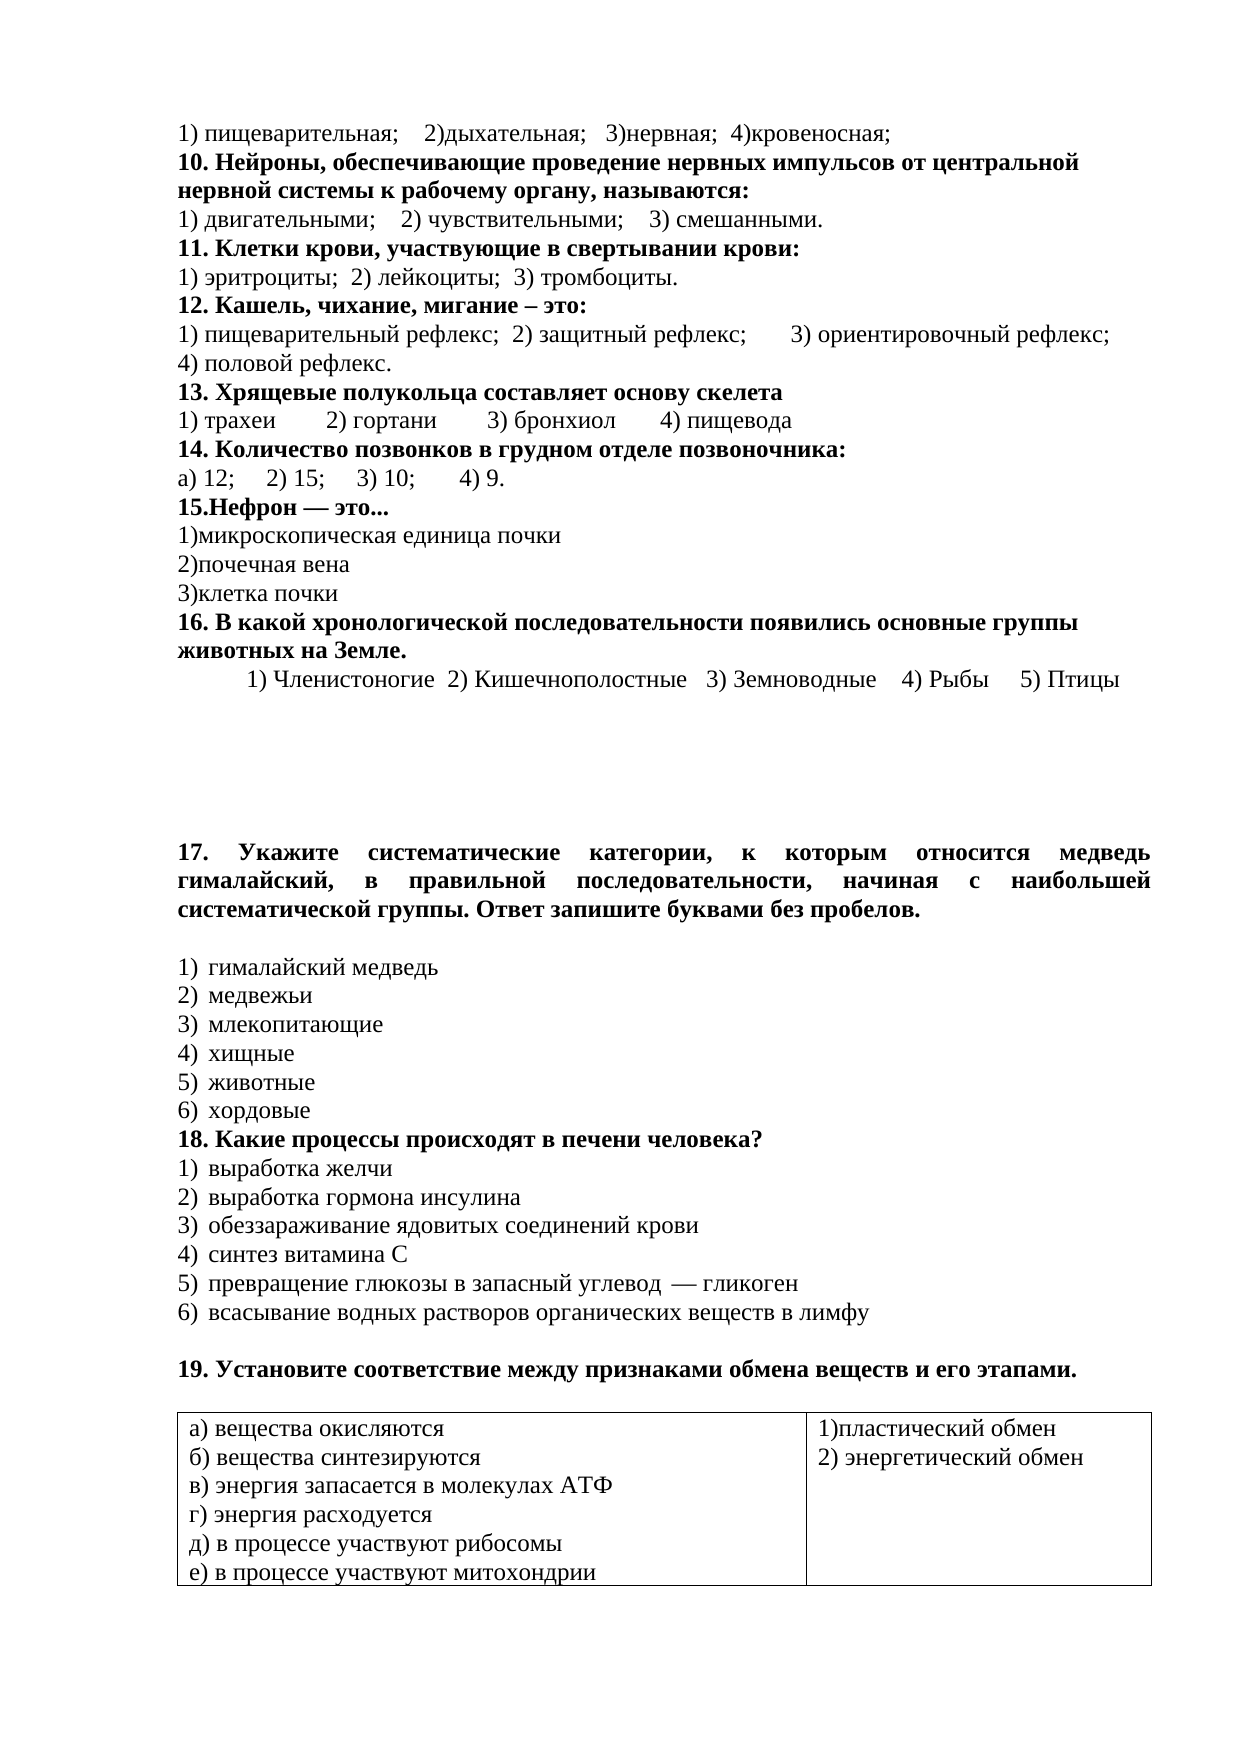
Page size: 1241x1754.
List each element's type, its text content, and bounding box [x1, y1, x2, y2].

text 10. Нейроны, обеспечивающие проведение нервных импульсов от центральной нервной системы к рабочему органу, называются: [177, 147, 1152, 204]
text 6) всасывание водных растворов органических веществ в лимфу [177, 1297, 1152, 1326]
text 5) превращение глюкозы в запасный углевод — гликоген [177, 1268, 1152, 1297]
text 3) обеззараживание ядовитых соединений крови [177, 1211, 1152, 1239]
text 2) выработка гормона инсулина [177, 1182, 1152, 1211]
text 1) трахеи 2) гортани 3) бронхиол 4) пищевода [177, 406, 1152, 434]
text 17. Укажите систематические категории, к которым относится медведь гималайский, в правильной последовательности, начиная с наибольшей систематической группы. Ответ запишите буквами без пробелов. [177, 837, 1152, 923]
text 12. Кашель, чихание, мигание – это: [177, 291, 1152, 319]
table_header 1)пластический обмен 2) энергетический обмен [807, 1413, 1151, 1585]
text 1) эритроциты; 2) лейкоциты; 3) тромбоциты. [177, 262, 1152, 291]
text 1) пищеварительная; 2)дыхательная; 3)нервная; 4)кровеносная; [177, 118, 1152, 147]
text 16. В какой хронологической последовательности появились основные группы животных на Земле. [177, 607, 1152, 664]
text 1) гималайский медведь [177, 952, 1152, 981]
text 4) хищные [177, 1038, 1152, 1067]
text 6) хордовые [177, 1096, 1152, 1124]
text 14. Количество позвонков в грудном отделе позвоночника: [177, 434, 1152, 463]
text 1) выработка желчи [177, 1153, 1152, 1182]
text 1) двигательными; 2) чувствительными; 3) смешанными. [177, 204, 1152, 233]
text 3) млекопитающие [177, 1009, 1152, 1038]
text 1)микроскопическая единица почки [177, 521, 1152, 549]
text 4) половой рефлекс. [177, 348, 1152, 377]
text 5) животные [177, 1067, 1152, 1096]
text 15.Нефрон — это... [177, 492, 1152, 521]
text 13. Хрящевые полукольца составляет основу скелета [177, 377, 1152, 406]
text 18. Какие процессы происходят в печени человека? [177, 1124, 1152, 1153]
text 3)клетка почки [177, 578, 1152, 607]
table_header а) вещества окисляются б) вещества синтезируются в) энергия запасается в молекулах АТФ г) энергия расходуется д) в процессе участвуют рибосомы е) в процессе участвуют митохондрии [178, 1413, 806, 1585]
text 1) пищеварительный рефлекс; 2) защитный рефлекс; 3) ориентировочный рефлекс; [177, 319, 1152, 348]
text 11. Клетки крови, участвующие в свертывании крови: [177, 233, 1152, 262]
text 2) медвежьи [177, 981, 1152, 1009]
text 19. Установите соответствие между признаками обмена веществ и его этапами. [177, 1354, 1152, 1383]
text 1) Членистоногие 2) Кишечнополостные 3) Земноводные 4) Рыбы 5) Птицы [177, 664, 1152, 693]
text 2)почечная вена [177, 549, 1152, 578]
text а) 12; 2) 15; 3) 10; 4) 9. [177, 463, 1152, 492]
text 4) синтез витамина С [177, 1239, 1152, 1268]
